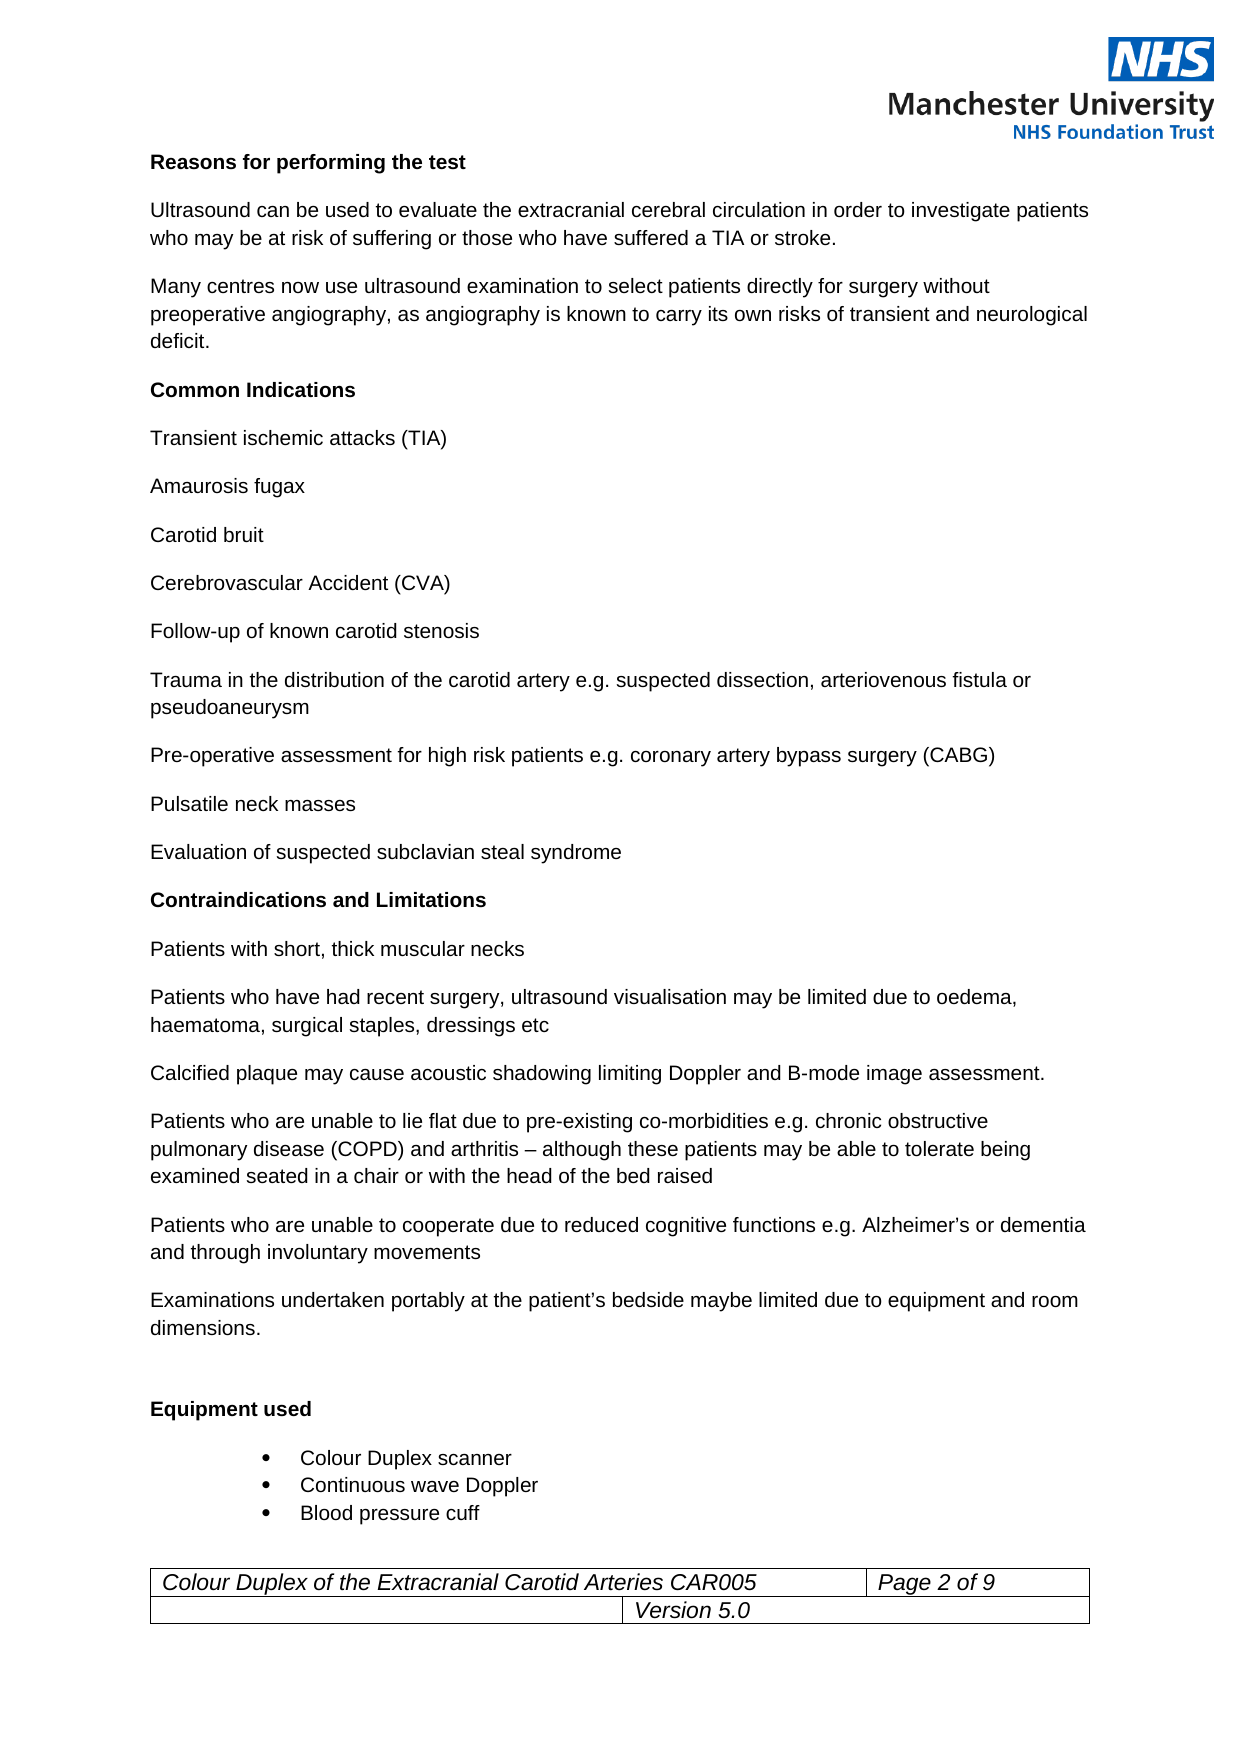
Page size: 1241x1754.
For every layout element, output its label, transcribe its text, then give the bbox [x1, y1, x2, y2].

text Calcified plaque may cause acoustic shadowing limiting Doppler and B-mode image assessment. [150, 1061, 1090, 1085]
text Reasons for performing the test [150, 150, 1090, 174]
text Follow-up of known carotid stenosis [150, 619, 1090, 643]
picture [889, 37, 1214, 139]
text Patients who are unable to lie flat due to pre-existing co-morbidities e.g. chronic obstructive pulmonary disease (COPD) and arthritis – although these patients may be able to tolerate being examined seated in a chair or with the head of the bed raised [150, 1109, 1090, 1188]
list Colour Duplex scanner [262, 1445, 1090, 1469]
text Carotid bruit [150, 522, 1090, 546]
text Amaurosis fugax [150, 474, 1090, 498]
text Cerebrovascular Accident (CVA) [150, 571, 1090, 595]
text Examinations undertaken portably at the patient’s bedside maybe limited due to equipment and room dimensions. [150, 1288, 1090, 1372]
text Transient ischemic attacks (TIA) [150, 426, 1090, 450]
text Pre-operative assessment for high risk patients e.g. coronary artery bypass surgery (CABG) [150, 743, 1090, 767]
text Equipment used [150, 1397, 1090, 1421]
text Trauma in the distribution of the carotid artery e.g. suspected dissection, arteriovenous fistula or pseudoaneurysm [150, 667, 1090, 719]
text Pulsatile neck masses [150, 792, 1090, 816]
list Continuous wave Doppler [262, 1473, 1090, 1497]
text Contraindications and Limitations [150, 888, 1090, 912]
list Blood pressure cuff [262, 1501, 1090, 1524]
text Evaluation of suspected subclavian steal syndrome [150, 840, 1090, 864]
text Ultrasound can be used to evaluate the extracranial cerebral circulation in order to investigate patients who may be at risk of suffering or those who have suffered a TIA or stroke. [150, 198, 1090, 250]
text Common Indications [150, 377, 1090, 401]
text Patients who have had recent surgery, ultrasound visualisation may be limited due to oedema, haematoma, surgical staples, dressings etc [150, 985, 1090, 1036]
text Patients with short, thick muscular necks [150, 937, 1090, 961]
text Patients who are unable to cooperate due to reduced cognitive functions e.g. Alzheimer’s or dementia and through involuntary movements [150, 1212, 1090, 1264]
text Many centres now use ultrasound examination to select patients directly for surgery without preoperative angiography, as angiography is known to carry its own risks of transient and neurological deficit. [150, 274, 1090, 353]
